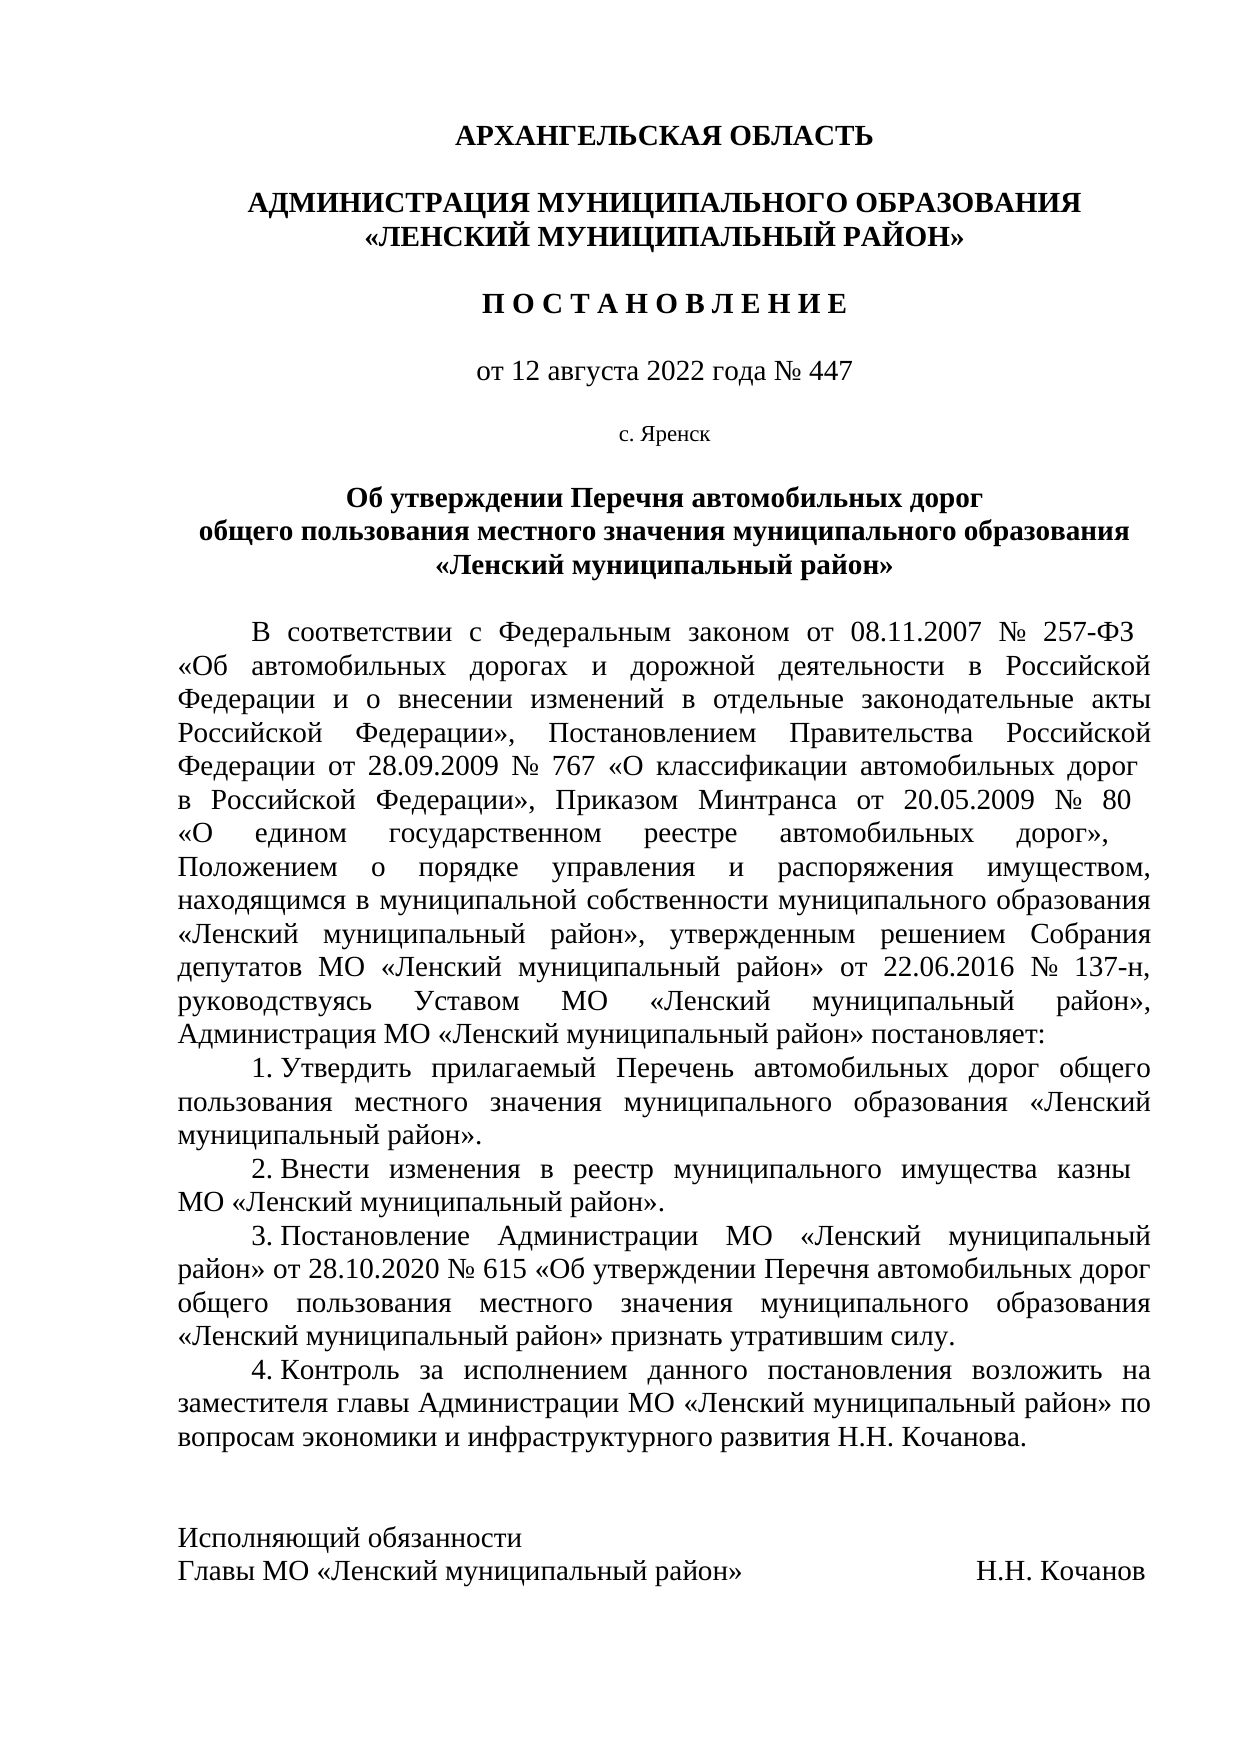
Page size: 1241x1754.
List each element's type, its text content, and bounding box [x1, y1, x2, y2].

list Утвердить прилагаемый Перечень автомобильных дорог общего пользования местного значения муниципального образования «Ленский муниципальный район». [177, 1050, 1152, 1151]
text Об утверждении Перечня автомобильных дорог [177, 480, 1152, 513]
text общего пользования местного значения муниципального образования [177, 513, 1152, 547]
text П О С Т А Н О В Л Е Н И Е [177, 286, 1152, 319]
list Постановление Администрации МО «Ленский муниципальный район» от 28.10.2020 № 615 «Об утверждении Перечня автомобильных дорог общего пользования местного значения муниципального образования «Ленский муниципальный район» признать утратившим силу. [177, 1218, 1152, 1352]
text от 12 августа 2022 года № 447 [177, 353, 1152, 386]
text с. Яренск [177, 420, 1152, 446]
title АДМИНИСТРАЦИЯ МУНИЦИПАЛЬНОГО ОБРАЗОВАНИЯ [177, 185, 1152, 219]
title АРХАНГЕЛЬСКАЯ ОБЛАСТЬ [177, 118, 1152, 152]
text Главы МО «Ленский муниципальный район» Н.Н. Кочанов [177, 1553, 1152, 1587]
text «Ленский муниципальный район» [177, 547, 1152, 581]
title «ЛЕНСКИЙ МУНИЦИПАЛЬНЫЙ РАЙОН» [177, 219, 1152, 252]
list Внести изменения в реестр муниципального имущества казны МО «Ленский муниципальный район». [177, 1151, 1152, 1218]
text Исполняющий обязанности [177, 1520, 1152, 1553]
subtitle В соответствии с Федеральным законом от 08.11.2007 № 257-ФЗ «Об автомобильных дорогах и дорожной деятельности в Российской Федерации и о внесении изменений в отдельные законодательные акты Российской Федерации», Постановлением Правительства Российской Федерации от 28.09.2009 № 767 «О классификации автомобильных дорог в Российской Федерации», Приказом Минтранса от 20.05.2009 № 80 «О едином государственном реестре автомобильных дорог», Положением о порядке управления и распоряжения имуществом, находящимся в муниципальной собственности муниципального образования «Ленский муниципальный район», утвержденным решением Собрания депутатов МО «Ленский муниципальный район» от 22.06.2016 № 137-н, руководствуясь Уставом МО «Ленский муниципальный район», Администрация МО «Ленский муниципальный район» постановляет: [177, 614, 1152, 1050]
list Контроль за исполнением данного постановления возложить на заместителя главы Администрации МО «Ленский муниципальный район» по вопросам экономики и инфраструктурного развития Н.Н. Кочанова. [177, 1352, 1152, 1453]
